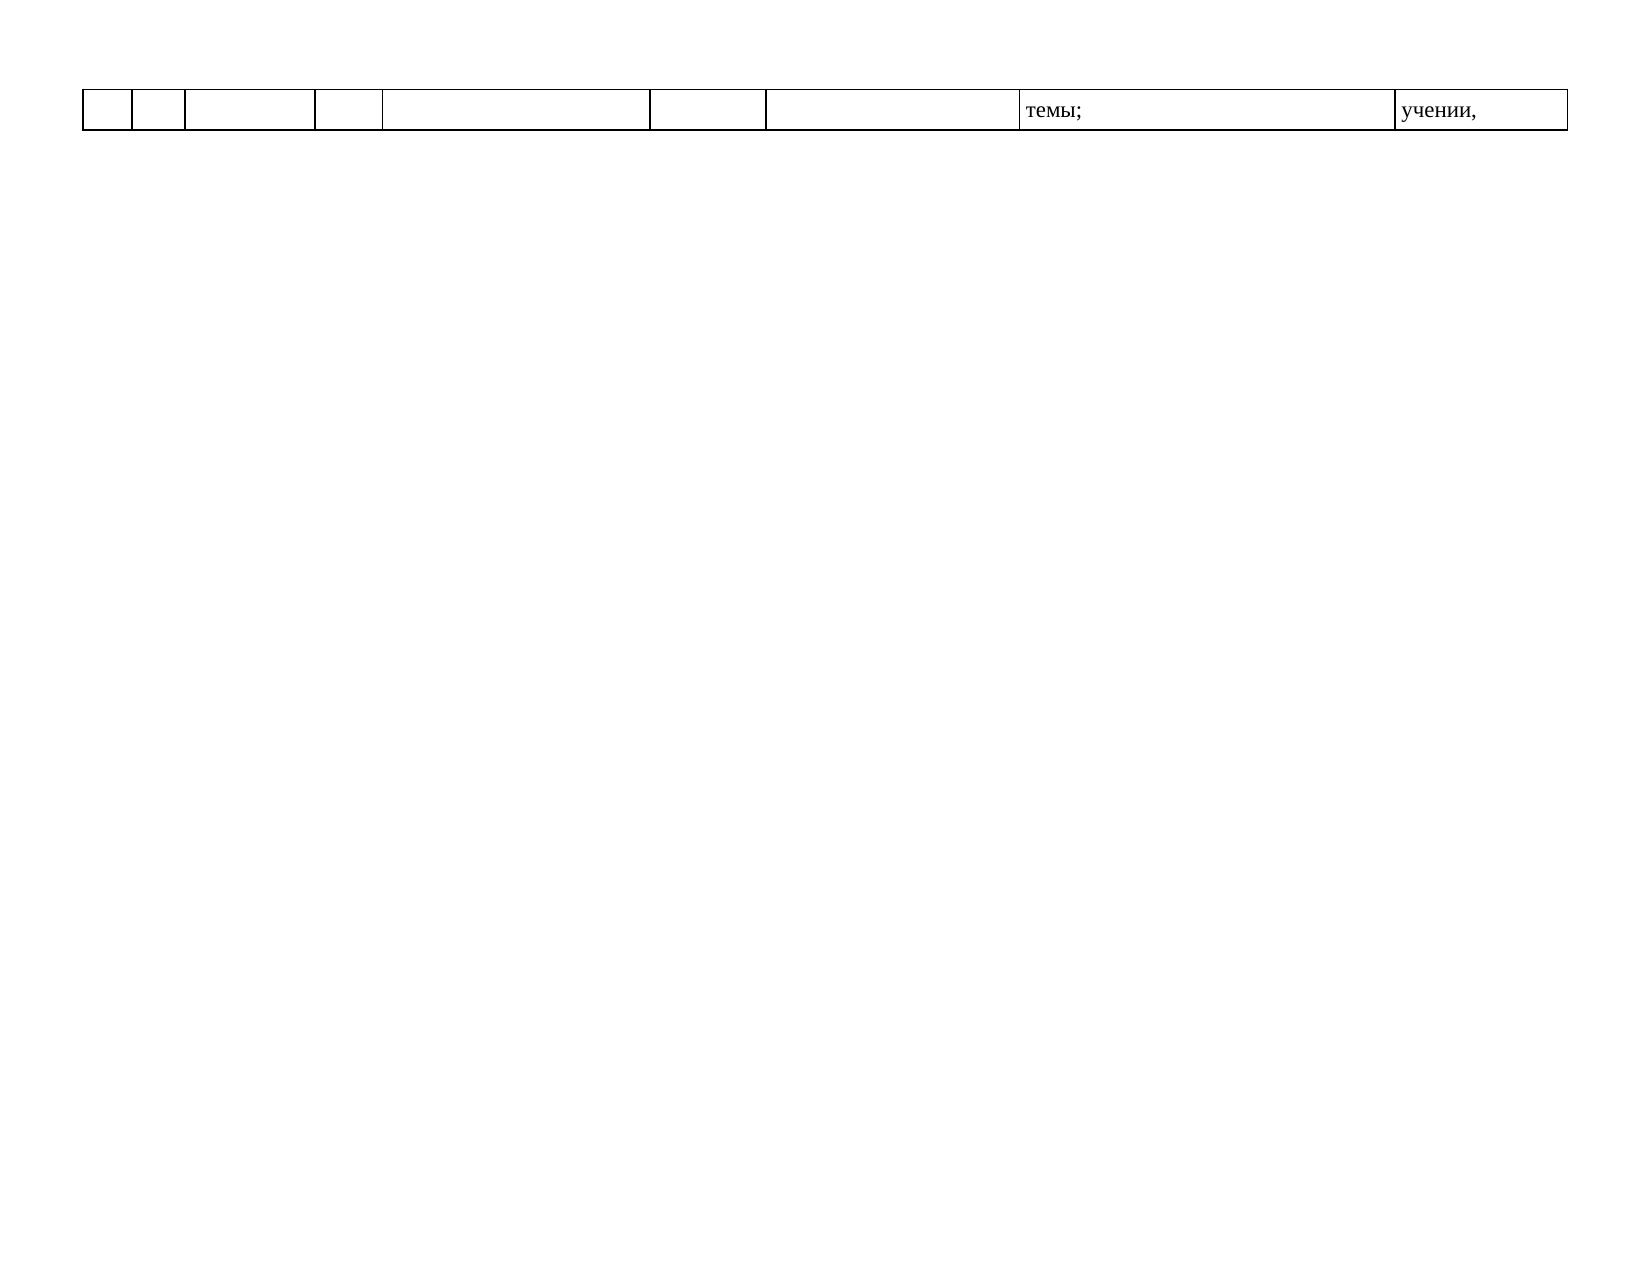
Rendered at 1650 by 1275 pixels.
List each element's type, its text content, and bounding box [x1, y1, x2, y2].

table_cell [133, 90, 184, 129]
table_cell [767, 90, 1019, 129]
table_cell 1 [316, 90, 382, 129]
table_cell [1396, 90, 1567, 129]
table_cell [383, 90, 649, 129]
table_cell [651, 90, 765, 129]
table_cell 61 [84, 90, 131, 129]
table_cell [1020, 90, 1394, 129]
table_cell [186, 90, 314, 129]
